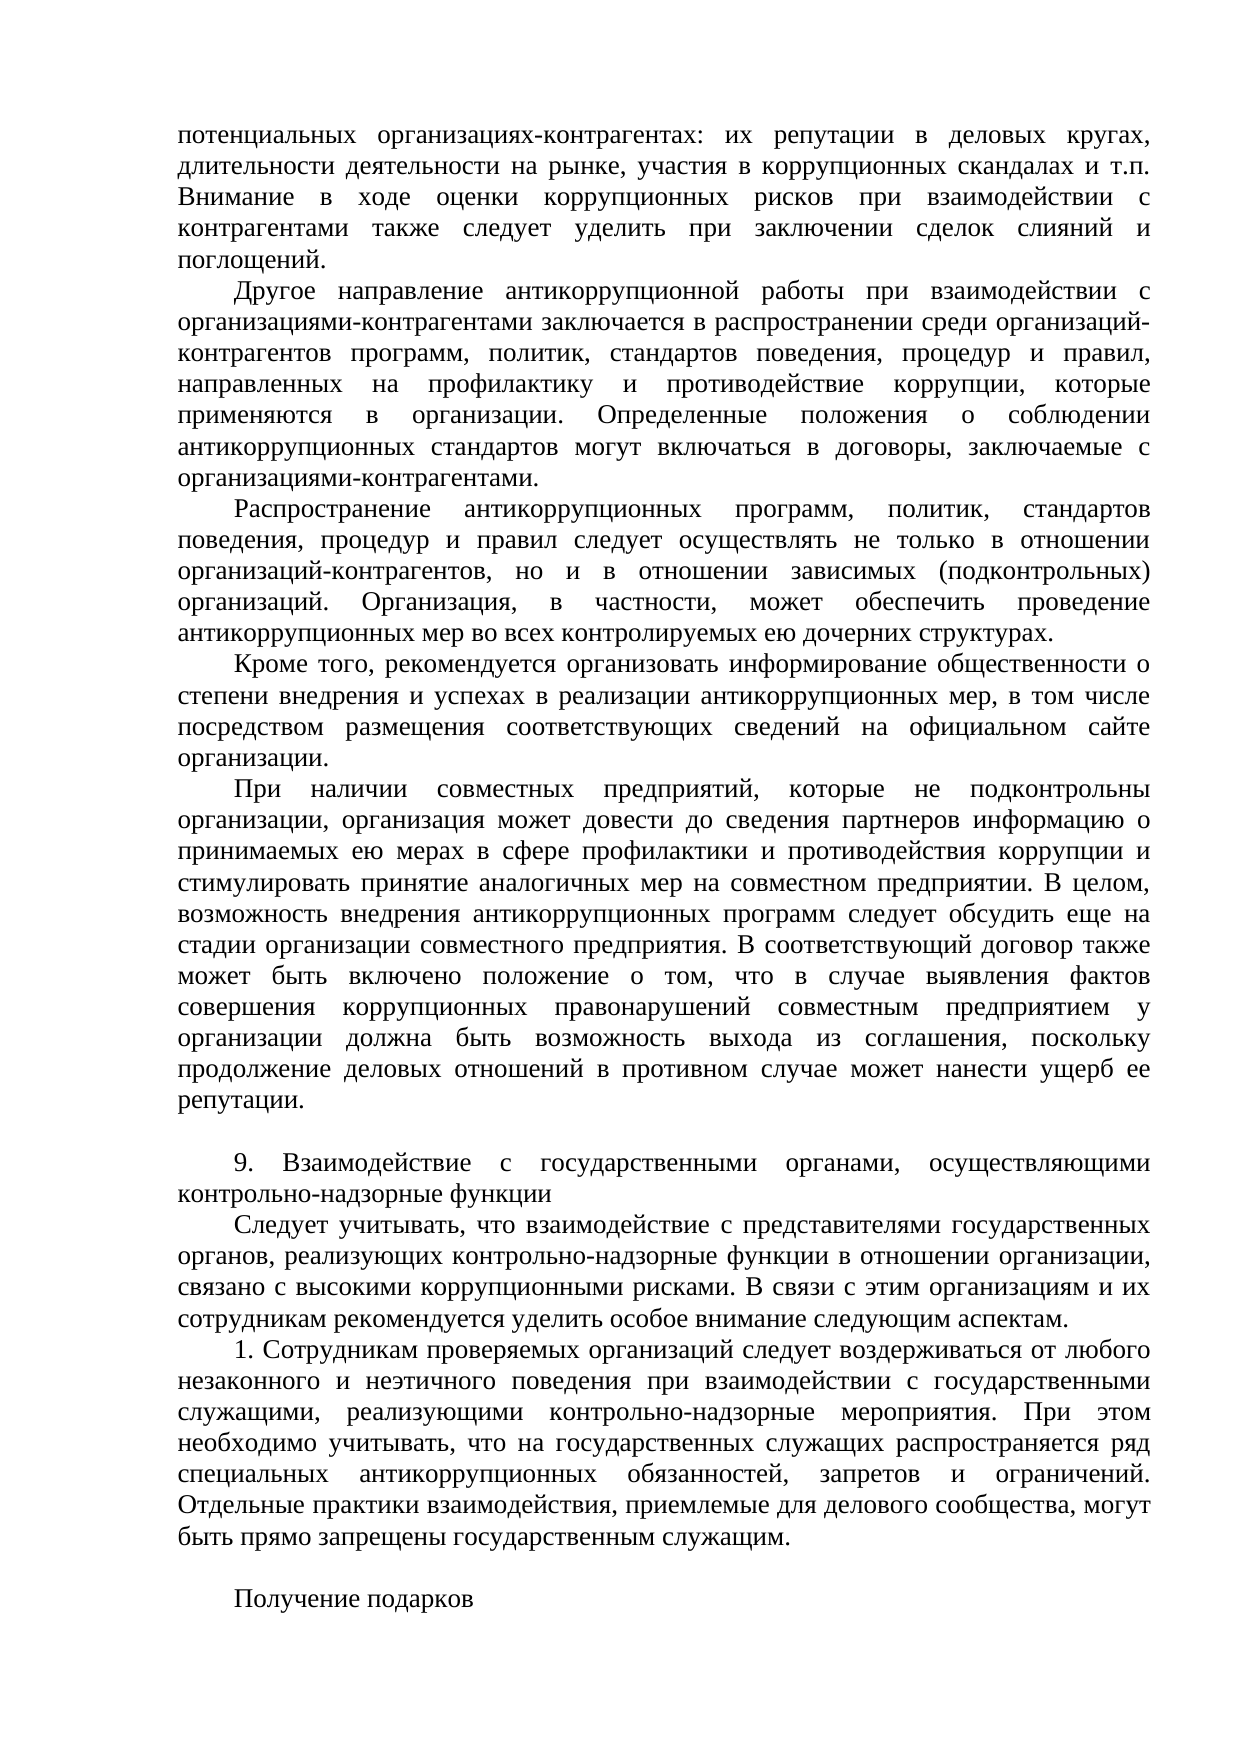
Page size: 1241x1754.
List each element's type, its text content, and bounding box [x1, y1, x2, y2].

text 1. Сотрудникам проверяемых организаций следует воздерживаться от любого незаконного и неэтичного поведения при взаимодействии с государственными служащими, реализующими контрольно-надзорные мероприятия. При этом необходимо учитывать, что на государственных служащих распространяется ряд специальных антикоррупционных обязанностей, запретов и ограничений. Отдельные практики взаимодействия, приемлемые для делового сообщества, могут быть прямо запрещены государственным служащим. [177, 1333, 1152, 1551]
text Следует учитывать, что взаимодействие с представителями государственных органов, реализующих контрольно-надзорные функции в отношении организации, связано с высокими коррупционными рисками. В связи с этим организациям и их сотрудникам рекомендуется уделить особое внимание следующим аспектам. [177, 1208, 1152, 1333]
text Кроме того, рекомендуется организовать информирование общественности о степени внедрения и успехах в реализации антикоррупционных мер, в том числе посредством размещения соответствующих сведений на официальном сайте организации. [177, 648, 1152, 772]
text Другое направление антикоррупционной работы при взаимодействии с организациями-контрагентами заключается в распространении среди организаций-контрагентов программ, политик, стандартов поведения, процедур и правил, направленных на профилактику и противодействие коррупции, которые применяются в организации. Определенные положения о соблюдении антикоррупционных стандартов могут включаться в договоры, заключаемые с организациями-контрагентами. [177, 274, 1152, 492]
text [177, 118, 1152, 274]
text При наличии совместных предприятий, которые не подконтрольны организации, организация может довести до сведения партнеров информацию о принимаемых ею мерах в сфере профилактики и противодействия коррупции и стимулировать принятие аналогичных мер на совместном предприятии. В целом, возможность внедрения антикоррупционных программ следует обсудить еще на стадии организации совместного предприятия. В соответствующий договор также может быть включено положение о том, что в случае выявления фактов совершения коррупционных правонарушений совместным предприятием у организации должна быть возможность выхода из соглашения, поскольку продолжение деловых отношений в противном случае может нанести ущерб ее репутации. [177, 772, 1152, 1115]
text Распространение антикоррупционных программ, политик, стандартов поведения, процедур и правил следует осуществлять не только в отношении организаций-контрагентов, но и в отношении зависимых (подконтрольных) организаций. Организация, в частности, может обеспечить проведение антикоррупционных мер во всех контролируемых ею дочерних структурах. [177, 492, 1152, 648]
text Получение подарков [177, 1582, 1152, 1613]
text 9. Взаимодействие с государственными органами, осуществляющими контрольно-надзорные функции [177, 1146, 1152, 1208]
